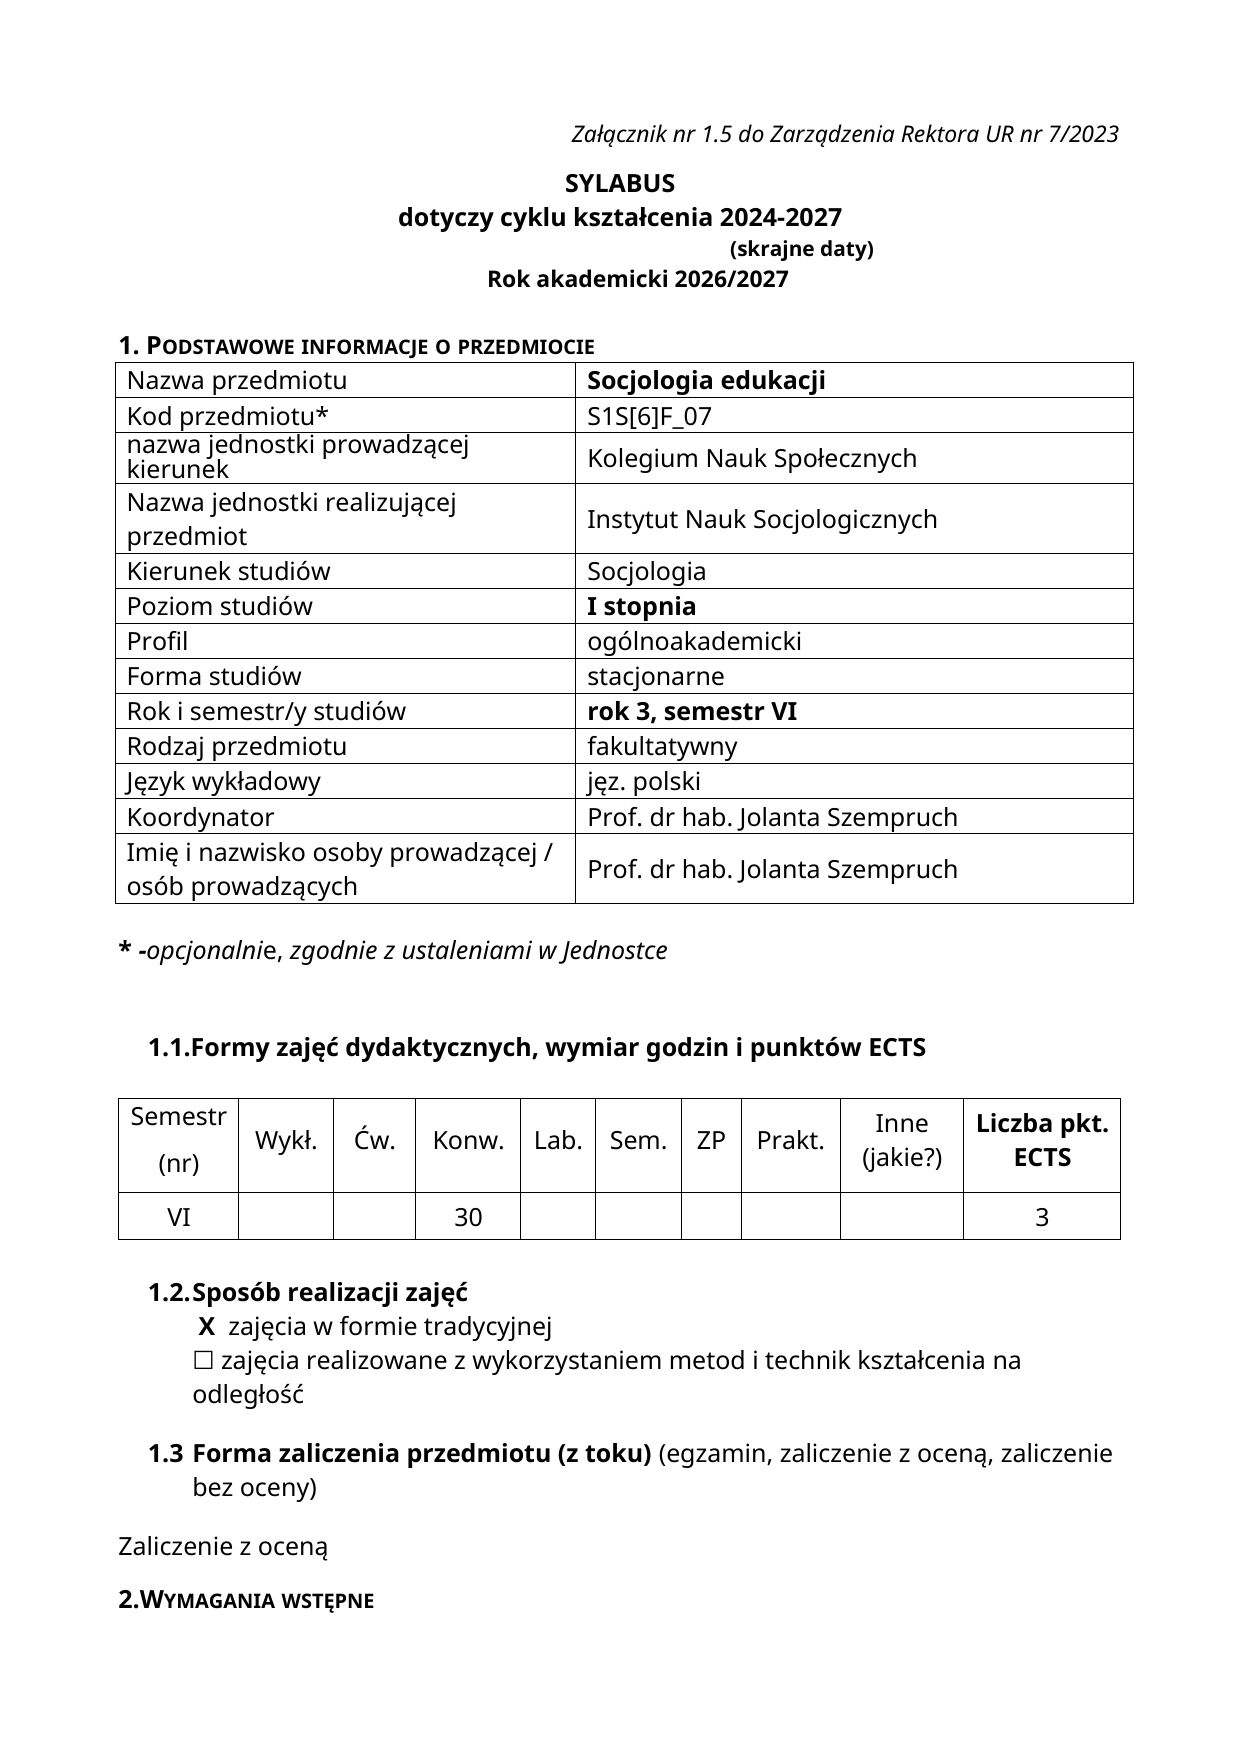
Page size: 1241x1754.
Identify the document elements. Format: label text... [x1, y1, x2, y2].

table_cell nazwa jednostki prowadzącej kierunek [116, 433, 575, 483]
table_header Nazwa przedmiotu [116, 363, 575, 397]
text dotyczy cyklu kształcenia 2024-2027 [118, 200, 1122, 234]
table_cell Prof. dr hab. Jolanta Szempruch [576, 834, 1133, 902]
table_header Socjologia edukacji [576, 363, 1133, 397]
text ☐ zajęcia realizowane z wykorzystaniem metod i technik kształcenia na odległość [192, 1343, 1122, 1411]
table_cell [521, 1193, 595, 1239]
table_header Konw. [416, 1099, 520, 1192]
table_cell stacjonarne [576, 659, 1133, 693]
table_cell Nazwa jednostki realizującej przedmiot [116, 484, 575, 552]
text Załącznik nr 1.5 do Zarządzenia Rektora UR nr 7/2023 [118, 118, 1122, 149]
table_cell [682, 1193, 741, 1239]
table_header ZP [682, 1099, 741, 1192]
text X zajęcia w formie tradycyjnej [192, 1308, 1122, 1343]
table_cell Rodzaj przedmiotu [116, 729, 575, 763]
table_header Wykł. [239, 1099, 333, 1192]
table_cell Kolegium Nauk Społecznych [576, 433, 1133, 483]
text 2.Wymagania wstępne [118, 1582, 1122, 1616]
text SYLABUS [118, 166, 1122, 200]
text Rok akademicki 2026/2027 [487, 263, 1122, 294]
text Zaliczenie z oceną [118, 1529, 1122, 1563]
table_cell [742, 1193, 840, 1239]
table_cell VI [119, 1193, 238, 1239]
table_cell Profil [116, 624, 575, 658]
table_header Lab. [521, 1099, 595, 1192]
table_cell Instytut Nauk Socjologicznych [576, 484, 1133, 552]
text 1.3 Forma zaliczenia przedmiotu (z toku) (egzamin, zaliczenie z oceną, zaliczenie bez oceny) [148, 1436, 1122, 1504]
text * -opcjonalnie, zgodnie z ustaleniami w Jednostce [118, 933, 1122, 967]
table_cell Koordynator [116, 799, 575, 833]
text 1. Podstawowe informacje o przedmiocie [118, 328, 1122, 362]
table_cell ogólnoakademicki [576, 624, 1133, 658]
table_header Semestr (nr) [119, 1099, 238, 1192]
table_header Ćw. [334, 1099, 415, 1192]
table_cell Język wykładowy [116, 764, 575, 798]
table_cell Kod przedmiotu* [116, 398, 575, 432]
table_cell [239, 1193, 333, 1239]
table_cell Prof. dr hab. Jolanta Szempruch [576, 799, 1133, 833]
table_cell fakultatywny [576, 729, 1133, 763]
table_header Inne (jakie?) [841, 1099, 963, 1192]
table_header Liczba pkt. ECTS [964, 1099, 1120, 1192]
text 1.1.Formy zajęć dydaktycznych, wymiar godzin i punktów ECTS [148, 1030, 1122, 1064]
text (skrajne daty) [118, 234, 1122, 263]
table_cell S1S[6]F_07 [576, 398, 1133, 432]
table_cell I stopnia [576, 589, 1133, 623]
table_cell Rok i semestr/y studiów [116, 694, 575, 728]
table_cell Forma studiów [116, 659, 575, 693]
table_cell rok 3, semestr VI [576, 694, 1133, 728]
table_cell [841, 1193, 963, 1239]
table_cell 3 [964, 1193, 1120, 1239]
table_cell Kierunek studiów [116, 554, 575, 587]
table_cell [596, 1193, 681, 1239]
table_cell jęz. polski [576, 764, 1133, 798]
table_header Prakt. [742, 1099, 840, 1192]
text 1.2. Sposób realizacji zajęć [148, 1274, 1122, 1308]
table_header Sem. [596, 1099, 681, 1192]
table_cell [334, 1193, 415, 1239]
table_cell 30 [416, 1193, 520, 1239]
table_cell Socjologia [576, 554, 1133, 587]
table_cell Imię i nazwisko osoby prowadzącej / osób prowadzących [116, 834, 575, 902]
table_cell Poziom studiów [116, 589, 575, 623]
